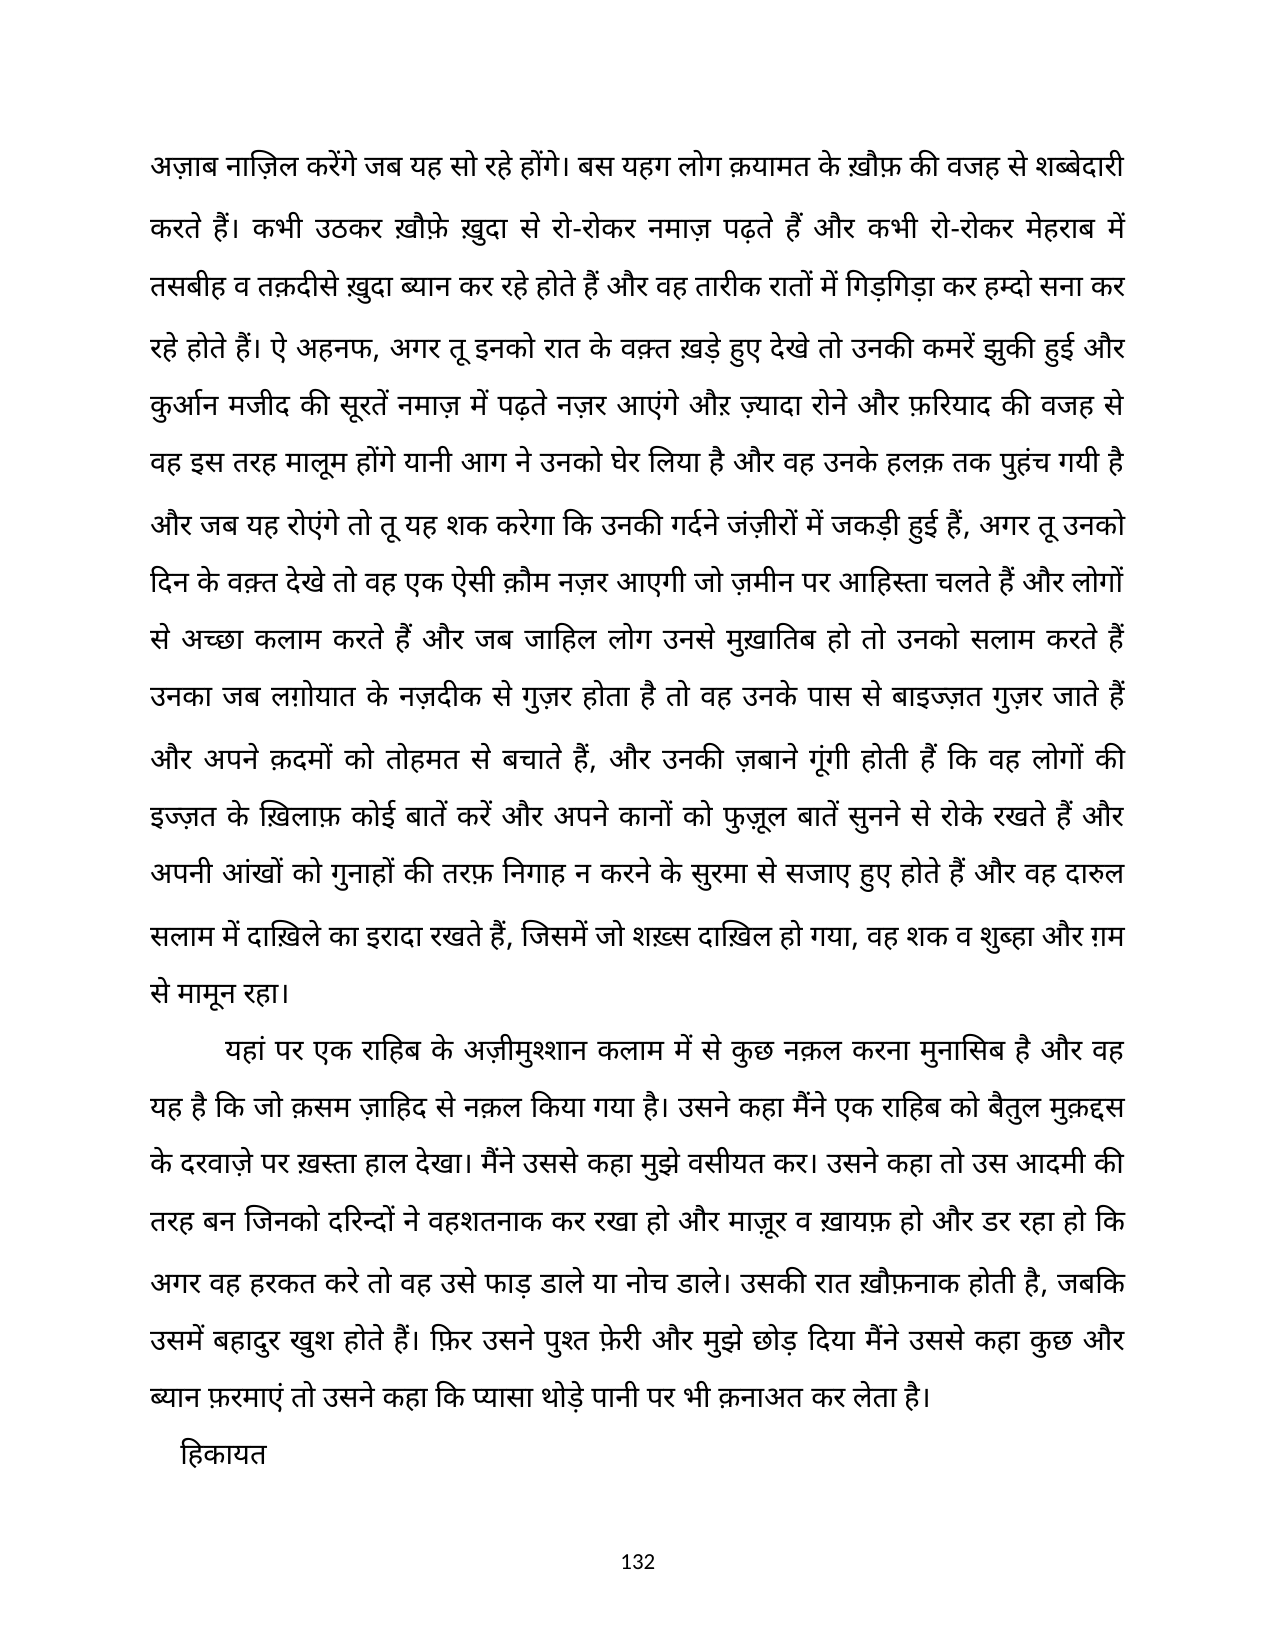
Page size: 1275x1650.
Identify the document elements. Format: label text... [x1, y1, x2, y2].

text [150, 150, 1125, 1015]
text यहां पर एक राहिब के अज़ीमुश्शान कलाम में से कुछ नक़ल करना मुनासिब है और वह यह है कि जो क़सम ज़ाहिद से नक़ल किया गया है। उसने कहा मैंने एक राहिब को बैतुल मुक़द्दस के दरवाज़े पर ख़स्ता हाल देखा। मैंने उससे कहा मुझे वसीयत कर। उसने कहा तो उस आदमी की तरह बन जिनको दरिन्दों ने वहशतनाक कर रखा हो और माज़ूर व ख़ायफ़ हो और डर रहा हो कि अगर वह हरकत करे तो वह उसे फाड़ डाले या नोच डाले। उसकी रात ख़ौफ़नाक होती है, जबकि उसमें बहादुर खुश होते हैं। फ़िर उसने पुश्त फ़ेरी और मुझे छोड़ दिया मैंने उससे कहा कुछ और ब्यान फ़रमाएं तो उसने कहा कि प्यासा थोड़े पानी पर भी क़नाअत कर लेता है। [150, 1034, 1125, 1419]
text हिकायत [150, 1438, 1125, 1477]
